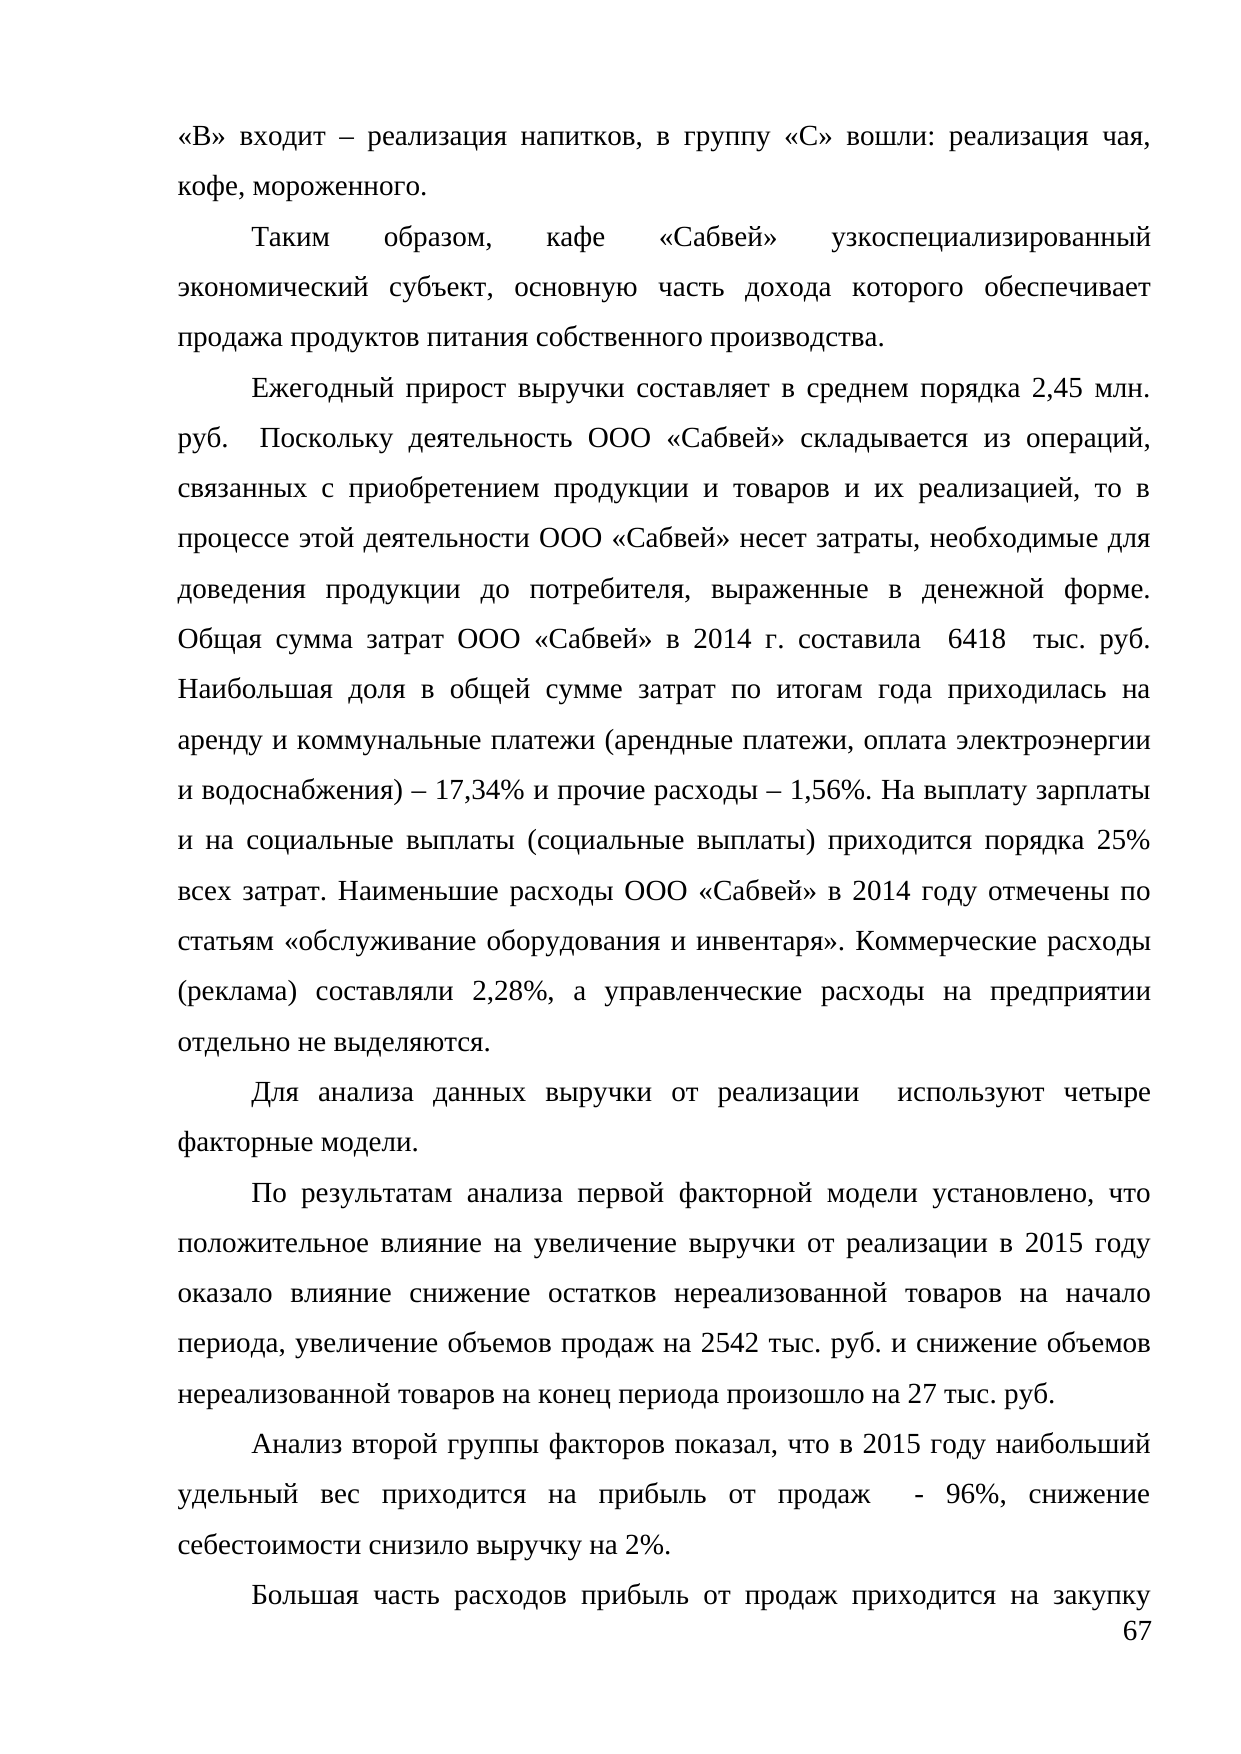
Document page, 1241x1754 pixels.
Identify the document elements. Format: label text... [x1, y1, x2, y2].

text Для анализа данных выручки от реализации используют четыре факторные модели. [177, 1074, 1152, 1158]
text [177, 118, 1152, 202]
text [177, 1577, 1152, 1611]
text По результатам анализа первой факторной модели установлено, что положительное влияние на увеличение выручки от реализации в 2015 году оказало влияние снижение остатков нереализованной товаров на начало периода, увеличение объемов продаж на 2542 тыс. руб. и снижение объемов нереализованной товаров на конец периода произошло на 27 тыс. руб. [177, 1175, 1152, 1409]
text Анализ второй группы факторов показал, что в 2015 году наибольший удельный вес приходится на прибыль от продаж - 96%, снижение себестоимости снизило выручку на 2%. [177, 1426, 1152, 1560]
text Ежегодный прирост выручки составляет в среднем порядка 2,45 млн. руб. Поскольку деятельность ООО «Сабвей» складывается из операций, связанных с приобретением продукции и товаров и их реализацией, то в процессе этой деятельности ООО «Сабвей» несет затраты, необходимые для доведения продукции до потребителя, выраженные в денежной форме. Общая сумма затрат ООО «Сабвей» в 2014 г. составила 6418 тыс. руб. Наибольшая доля в общей сумме затрат по итогам года приходилась на аренду и коммунальные платежи (арендные платежи, оплата электроэнергии и водоснабжения) – 17,34% и прочие расходы – 1,56%. На выплату зарплаты и на социальные выплаты (социальные выплаты) приходится порядка 25% всех затрат. Наименьшие расходы ООО «Сабвей» в 2014 году отмечены по статьям «обслуживание оборудования и инвентаря». Коммерческие расходы (реклама) составляли 2,28%, а управленческие расходы на предприятии отдельно не выделяются. [177, 370, 1152, 1057]
text Таким образом, кафе «Сабвей» узкоспециализированный экономический субъект, основную часть дохода которого обеспечивает продажа продуктов питания собственного производства. [177, 219, 1152, 353]
